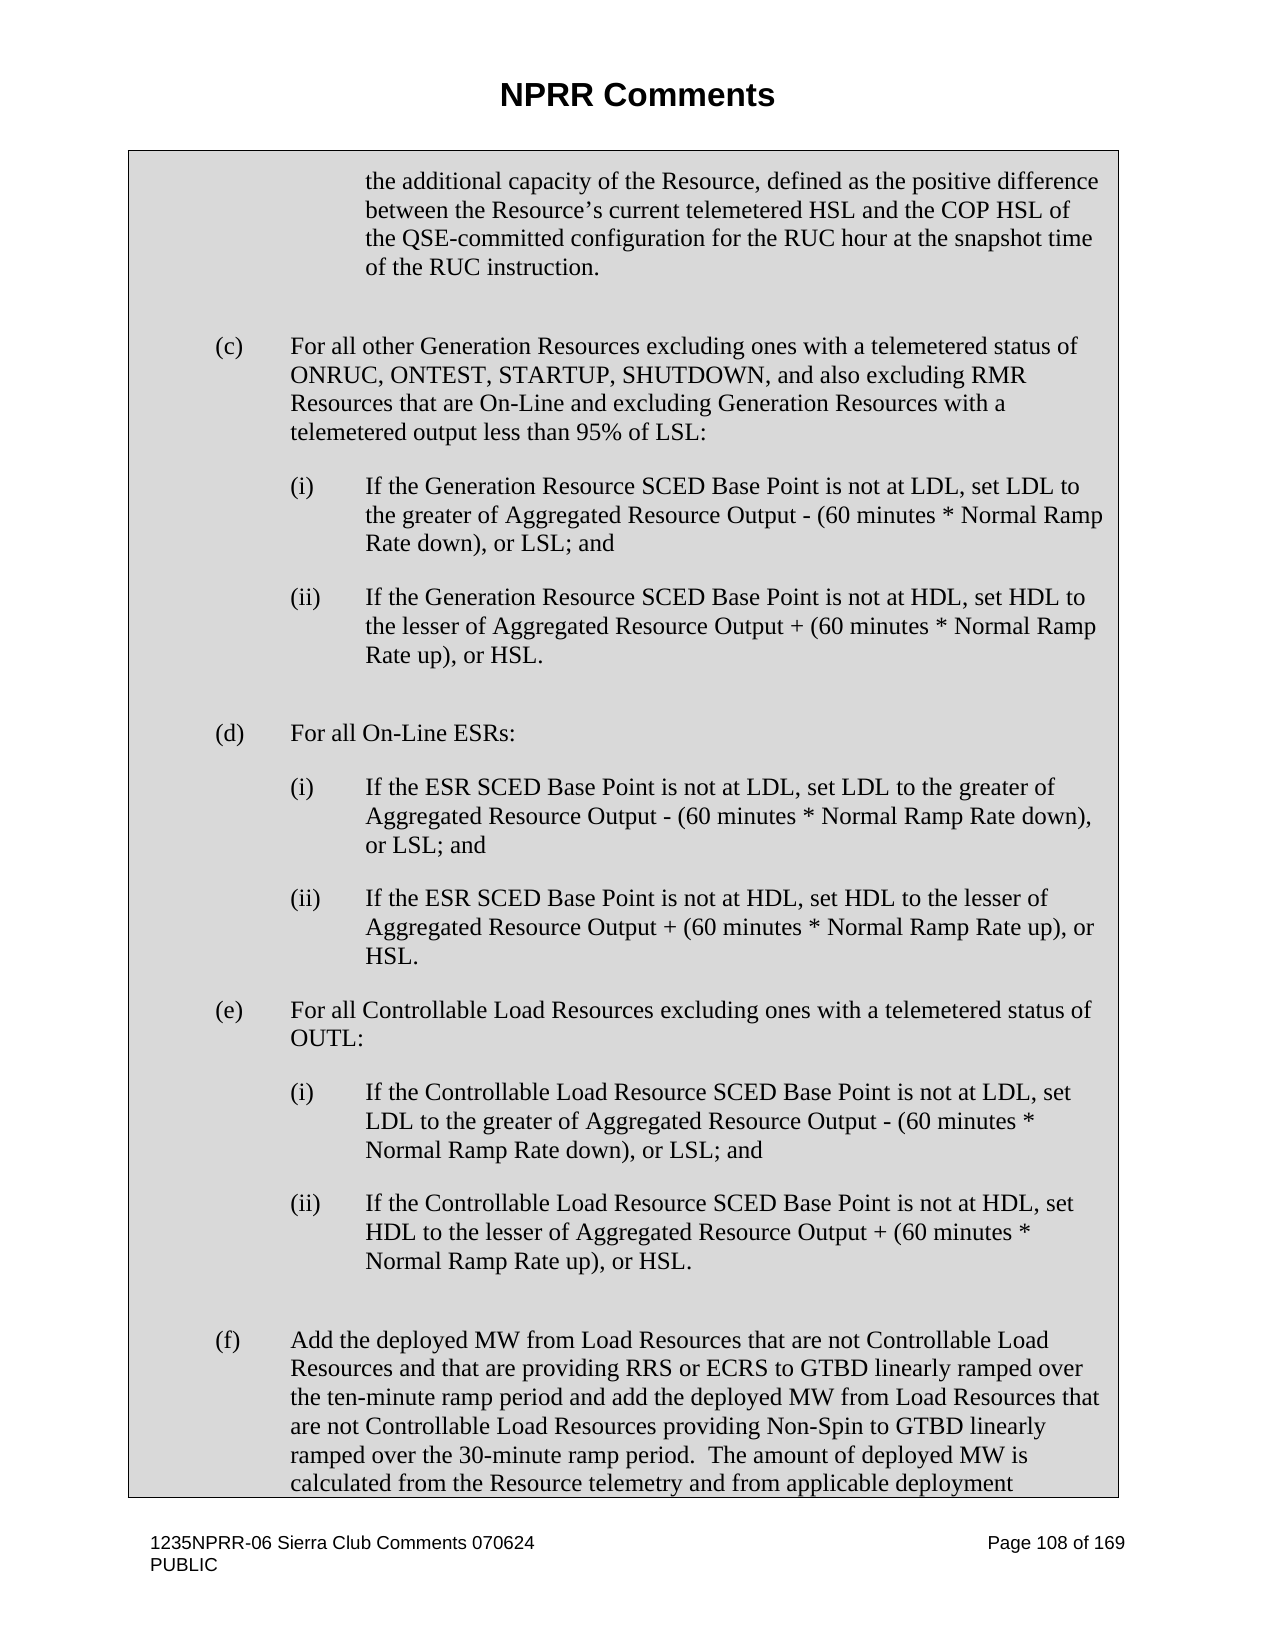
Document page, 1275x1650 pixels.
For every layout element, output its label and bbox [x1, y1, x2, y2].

table_header [129, 151, 1118, 1497]
